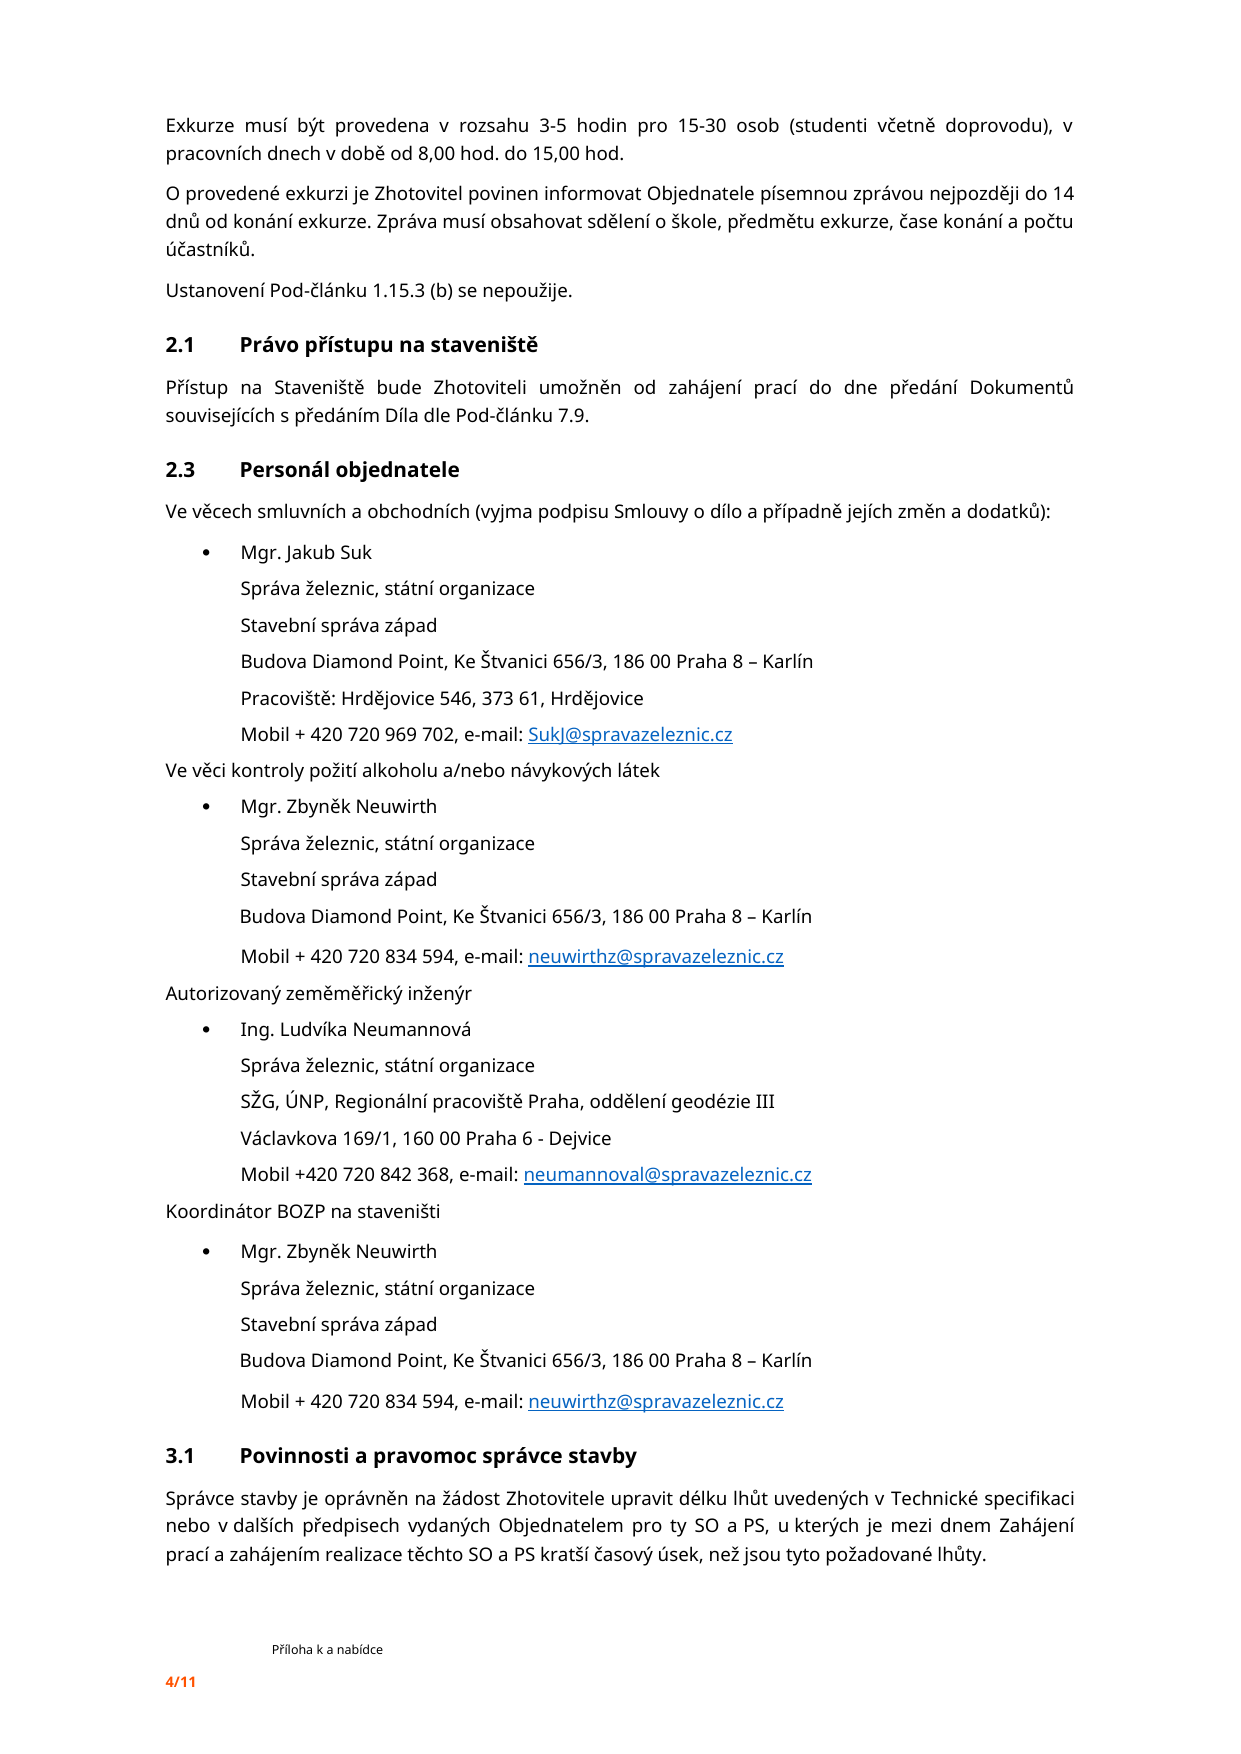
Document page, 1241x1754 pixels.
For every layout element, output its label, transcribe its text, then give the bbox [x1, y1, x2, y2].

text Budova Diamond Point, Ke Štvanici 656/3, 186 00 Praha 8 – Karlín [165, 903, 1075, 928]
list Stavební správa západ [240, 612, 1075, 638]
list Stavební správa západ [240, 867, 1075, 892]
text 3.1 Povinnosti a pravomoc správce stavby [165, 1441, 1075, 1469]
text Mgr. Zbyněk Neuwirth [203, 794, 1075, 819]
list Správa železnic, státní organizace [240, 576, 1075, 601]
list Budova Diamond Point, Ke Štvanici 656/3, 186 00 Praha 8 – Karlín [240, 648, 1075, 674]
text Ustanovení Pod-článku 1.15.3 (b) se nepoužije. [165, 277, 1075, 303]
list Pracoviště: Hrdějovice 546, 373 61, Hrdějovice [240, 685, 1075, 710]
list Správa železnic, státní organizace [240, 830, 1075, 856]
text Mgr. Zbyněk Neuwirth [203, 1238, 1075, 1264]
text Budova Diamond Point, Ke Štvanici 656/3, 186 00 Praha 8 – Karlín [165, 1347, 1075, 1373]
list Správa železnic, státní organizace [240, 1052, 1075, 1078]
list Mobil + 420 720 969 702, e-mail: SukJ@spravazeleznic.cz [240, 721, 1075, 747]
text Přístup na Staveniště bude Zhotoviteli umožněn od zahájení prací do dne předání Dokumentů souvisejících s předáním Díla dle Pod-článku 7.9. [165, 374, 1075, 428]
text 2.1 Právo přístupu na staveniště [165, 330, 1075, 359]
text Správce stavby je oprávněn na žádost Zhotovitele upravit délku lhůt uvedených v Technické specifikaci nebo v dalších předpisech vydaných Objednatelem pro ty SO a PS, u kterých je mezi dnem Zahájení prací a zahájením realizace těchto SO a PS kratší časový úsek, než jsou tyto požadované lhůty. [165, 1485, 1075, 1566]
list Mobil + 420 720 834 594, e-mail: neuwirthz@spravazeleznic.cz [240, 943, 1075, 969]
text Ing. Ludvíka Neumannová [203, 1016, 1075, 1042]
text Ve věcech smluvních a obchodních (vyjma podpisu Smlouvy o dílo a případně jejích změn a dodatků): [165, 499, 1075, 524]
list O provedené exkurzi je Zhotovitel povinen informovat Objednatele písemnou zprávou nejpozději do 14 dnů od konání exkurze. Zpráva musí obsahovat sdělení o škole, předmětu exkurze, čase konání a počtu účastníků. [165, 181, 1075, 262]
list Mobil +420 720 842 368, e-mail: neumannoval@spravazeleznic.cz [240, 1162, 1075, 1187]
text Koordinátor BOZP na staveništi [165, 1198, 1075, 1223]
list Správa železnic, státní organizace [240, 1275, 1075, 1300]
text Mgr. Jakub Suk [203, 539, 1075, 565]
list Stavební správa západ [240, 1311, 1075, 1337]
list Ve věci kontroly požití alkoholu a/nebo návykových látek [165, 757, 1075, 783]
list Mobil + 420 720 834 594, e-mail: neuwirthz@spravazeleznic.cz [240, 1388, 1075, 1413]
list Exkurze musí být provedena v rozsahu 3-5 hodin pro 15-30 osob (studenti včetně doprovodu), v pracovních dnech v době od 8,00 hod. do 15,00 hod. [165, 112, 1075, 166]
text Autorizovaný zeměměřický inženýr [165, 980, 1075, 1005]
list Václavkova 169/1, 160 00 Praha 6 - Dejvice [240, 1125, 1075, 1151]
list SŽG, ÚNP, Regionální pracoviště Praha, oddělení geodézie III [240, 1089, 1075, 1114]
text 2.3 Personál objednatele [165, 455, 1075, 483]
